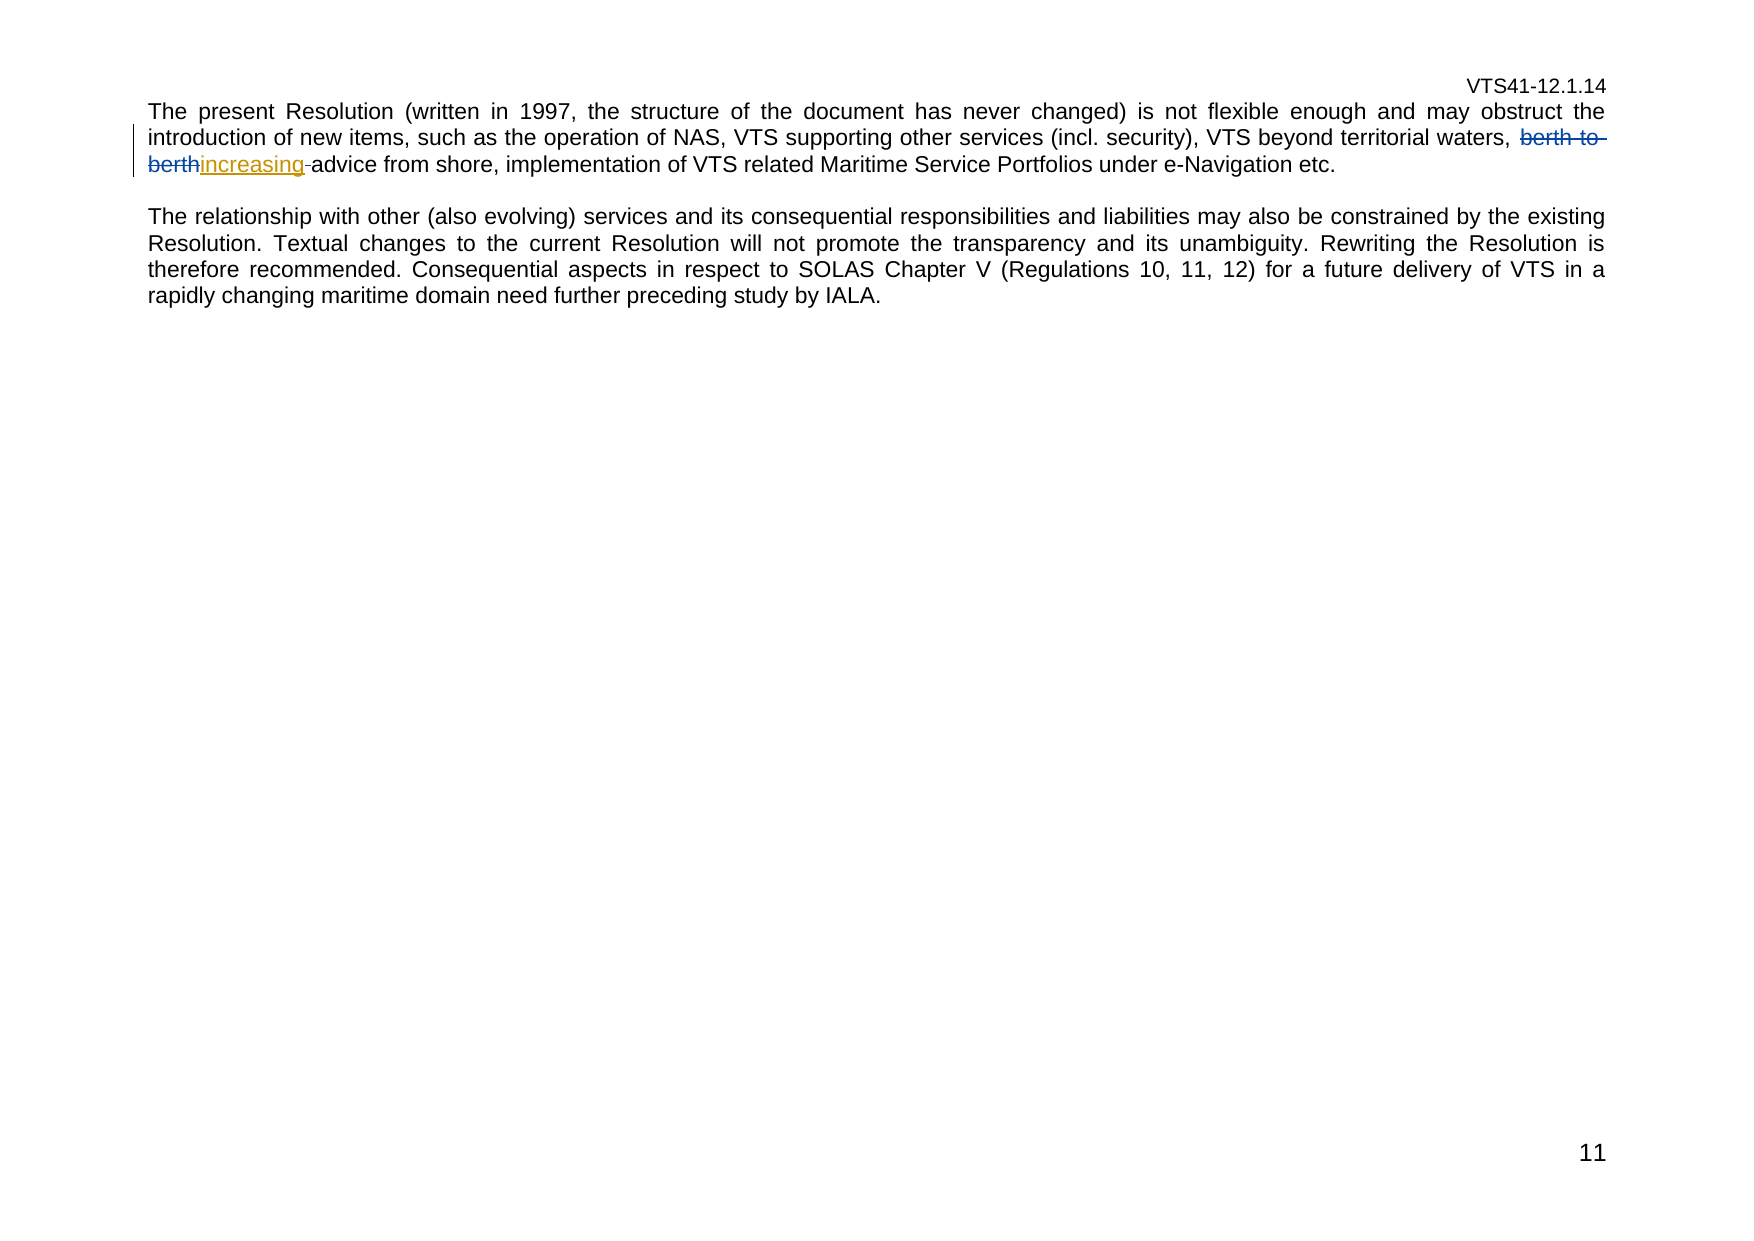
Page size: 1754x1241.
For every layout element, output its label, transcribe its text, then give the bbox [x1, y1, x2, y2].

text The relationship with other (also evolving) services and its consequential responsibilities and liabilities may also be constrained by the existing Resolution. Textual changes to the current Resolution will not promote the transparency and its unambiguity. Rewriting the Resolution is therefore recommended. Consequential aspects in respect to SOLAS Chapter V (Regulations 10, 11, 12) for a future delivery of VTS in a rapidly changing maritime domain need further preceding study by IALA. [148, 203, 1606, 309]
text The present Resolution (written in 1997, the structure of the document has never changed) is not flexible enough and may obstruct the introduction of new items, such as the operation of NAS, VTS supporting other services (incl. security), VTS beyond territorial waters, advice from shore, implementation of VTS related Maritime Service Portfolios under e-Navigation etc. [148, 98, 1606, 177]
